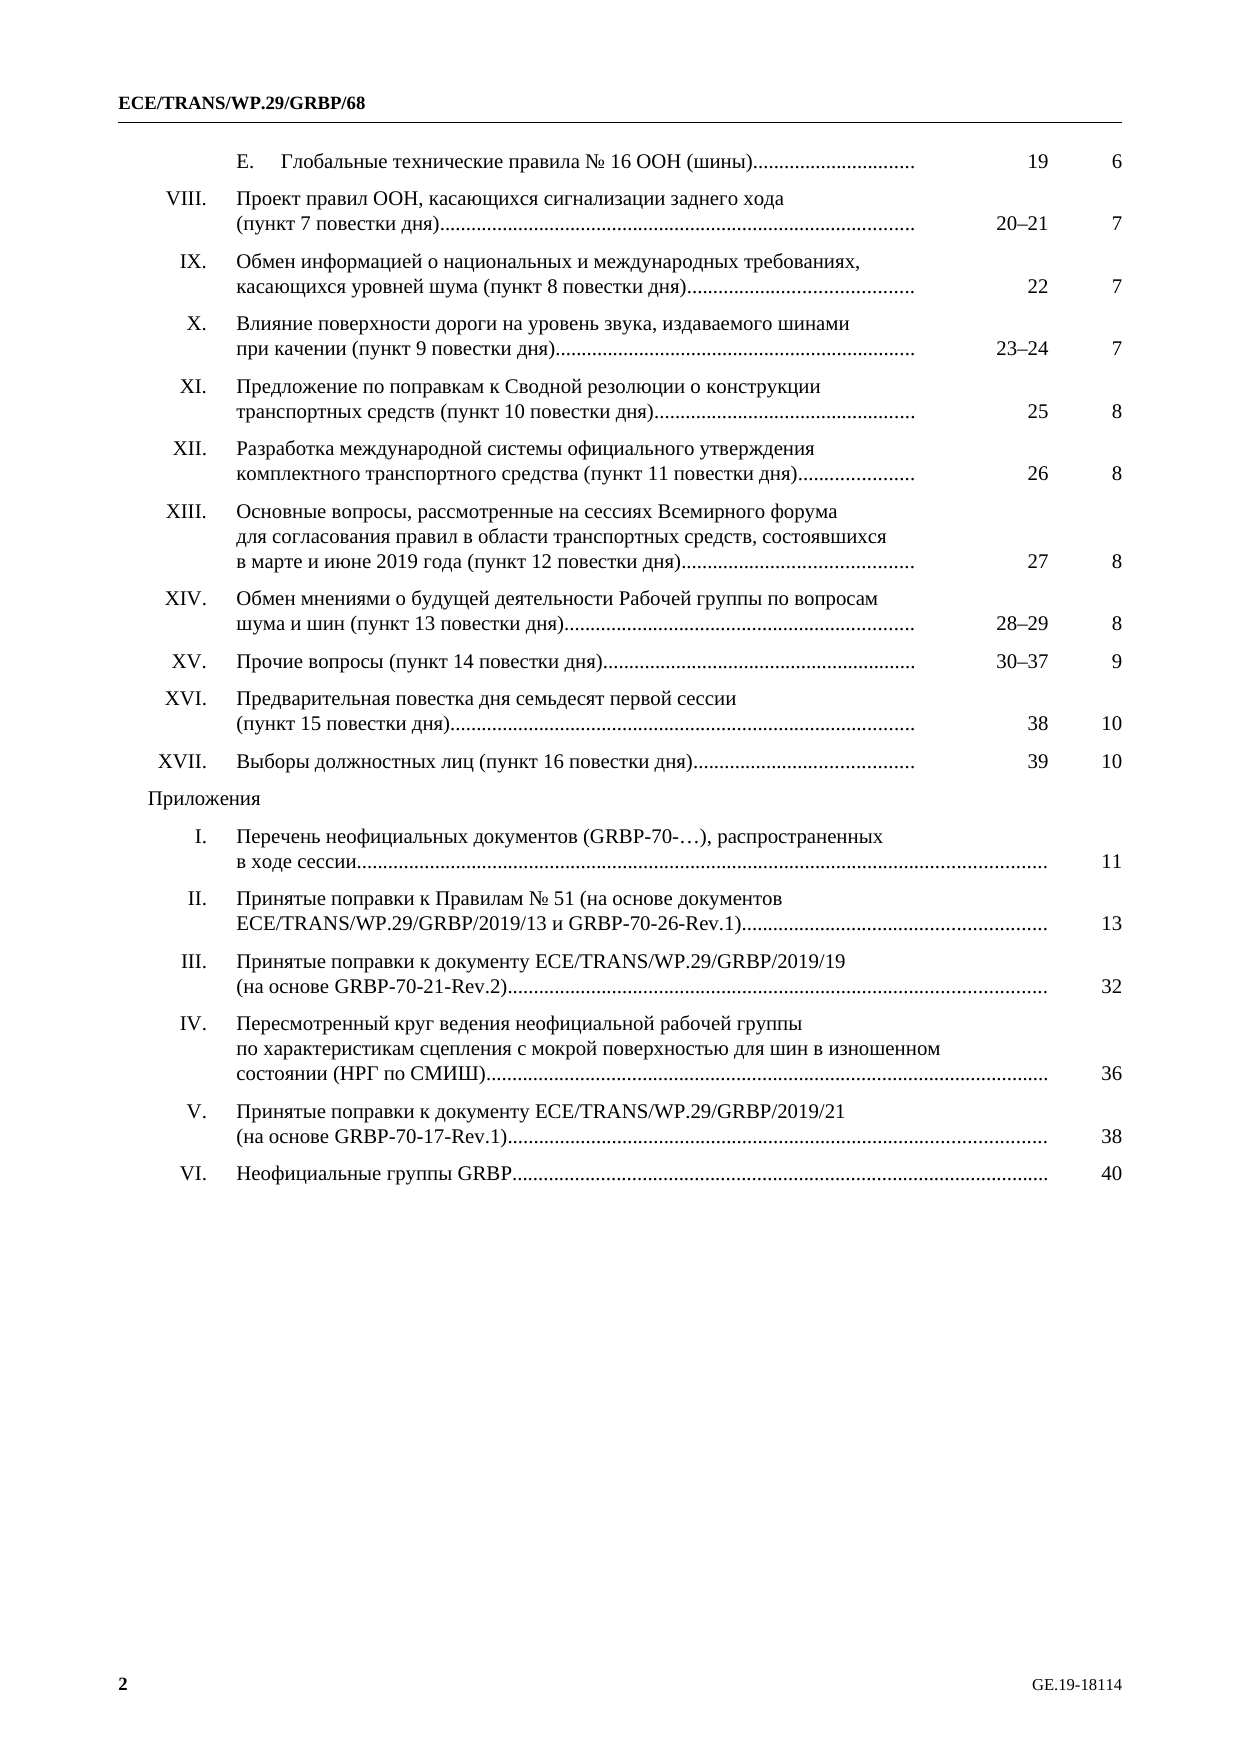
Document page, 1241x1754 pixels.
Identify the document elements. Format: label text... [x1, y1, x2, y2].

text V. Принятые поправки к документу ECE/TRANS/WP.29/GRBP/2019/21 (на основе GRBP-70-17-Rev.1) 38 [118, 1098, 1122, 1148]
text XI. Предложение по поправкам к Сводной резолюции о конструкции транспортных средств (пункт 10 повестки дня) 25 8 [118, 373, 1122, 423]
text XVII. Выборы должностных лиц (пункт 16 повестки дня) 39 10 [118, 748, 1122, 773]
text IX. Обмен информацией о национальных и международных требованиях, касающихся уровней шума (пункт 8 повестки дня) 22 7 [118, 248, 1122, 298]
text XIV. Обмен мнениями о будущей деятельности Рабочей группы по вопросам шума и шин (пункт 13 повестки дня) 28–29 8 [118, 585, 1122, 635]
text VI. Неофициальные группы GRBP 40 [118, 1160, 1122, 1185]
text X. Влияние поверхности дороги на уровень звука, издаваемого шинами при качении (пункт 9 повестки дня) 23–24 7 [118, 310, 1122, 360]
text XVI. Предварительная повестка дня семьдесят первой сессии (пункт 15 повестки дня) 38 10 [118, 685, 1122, 735]
text II. Принятые поправки к Правилам № 51 (на основе документов ECE/TRANS/WP.29/GRBP/2019/13 и GRBP-70-26-Rev.1) 13 [118, 885, 1122, 935]
text Приложения [118, 785, 1122, 810]
text XII. Разработка международной системы официального утверждения комплектного транспортного средства (пункт 11 повестки дня) 26 8 [118, 435, 1122, 485]
text I. Перечень неофициальных документов (GRBP-70-…), распространенных в ходе сессии 11 [118, 823, 1122, 873]
text III. Принятые поправки к документу ECE/TRANS/WP.29/GRBP/2019/19 (на основе GRBP-70-21-Rev.2) 32 [118, 948, 1122, 998]
text IV. Пересмотренный круг ведения неофициальной рабочей группы по характеристикам сцепления с мокрой поверхностью для шин в изношенном состоянии (НРГ по СМИШ) 36 [118, 1010, 1122, 1085]
text XIII. Основные вопросы, рассмотренные на сессиях Всемирного форума для согласования правил в области транспортных средств, состоявшихся в марте и июне 2019 года (пункт 12 повестки дня) 27 8 [118, 498, 1122, 573]
text E. Глобальные технические правила № 16 ООН (шины) 19 6 [118, 148, 1122, 173]
text XV. Прочие вопросы (пункт 14 повестки дня) 30–37 9 [118, 648, 1122, 673]
text VIII. Проект правил ООН, касающихся сигнализации заднего хода (пункт 7 повестки дня) 20–21 7 [118, 185, 1122, 235]
